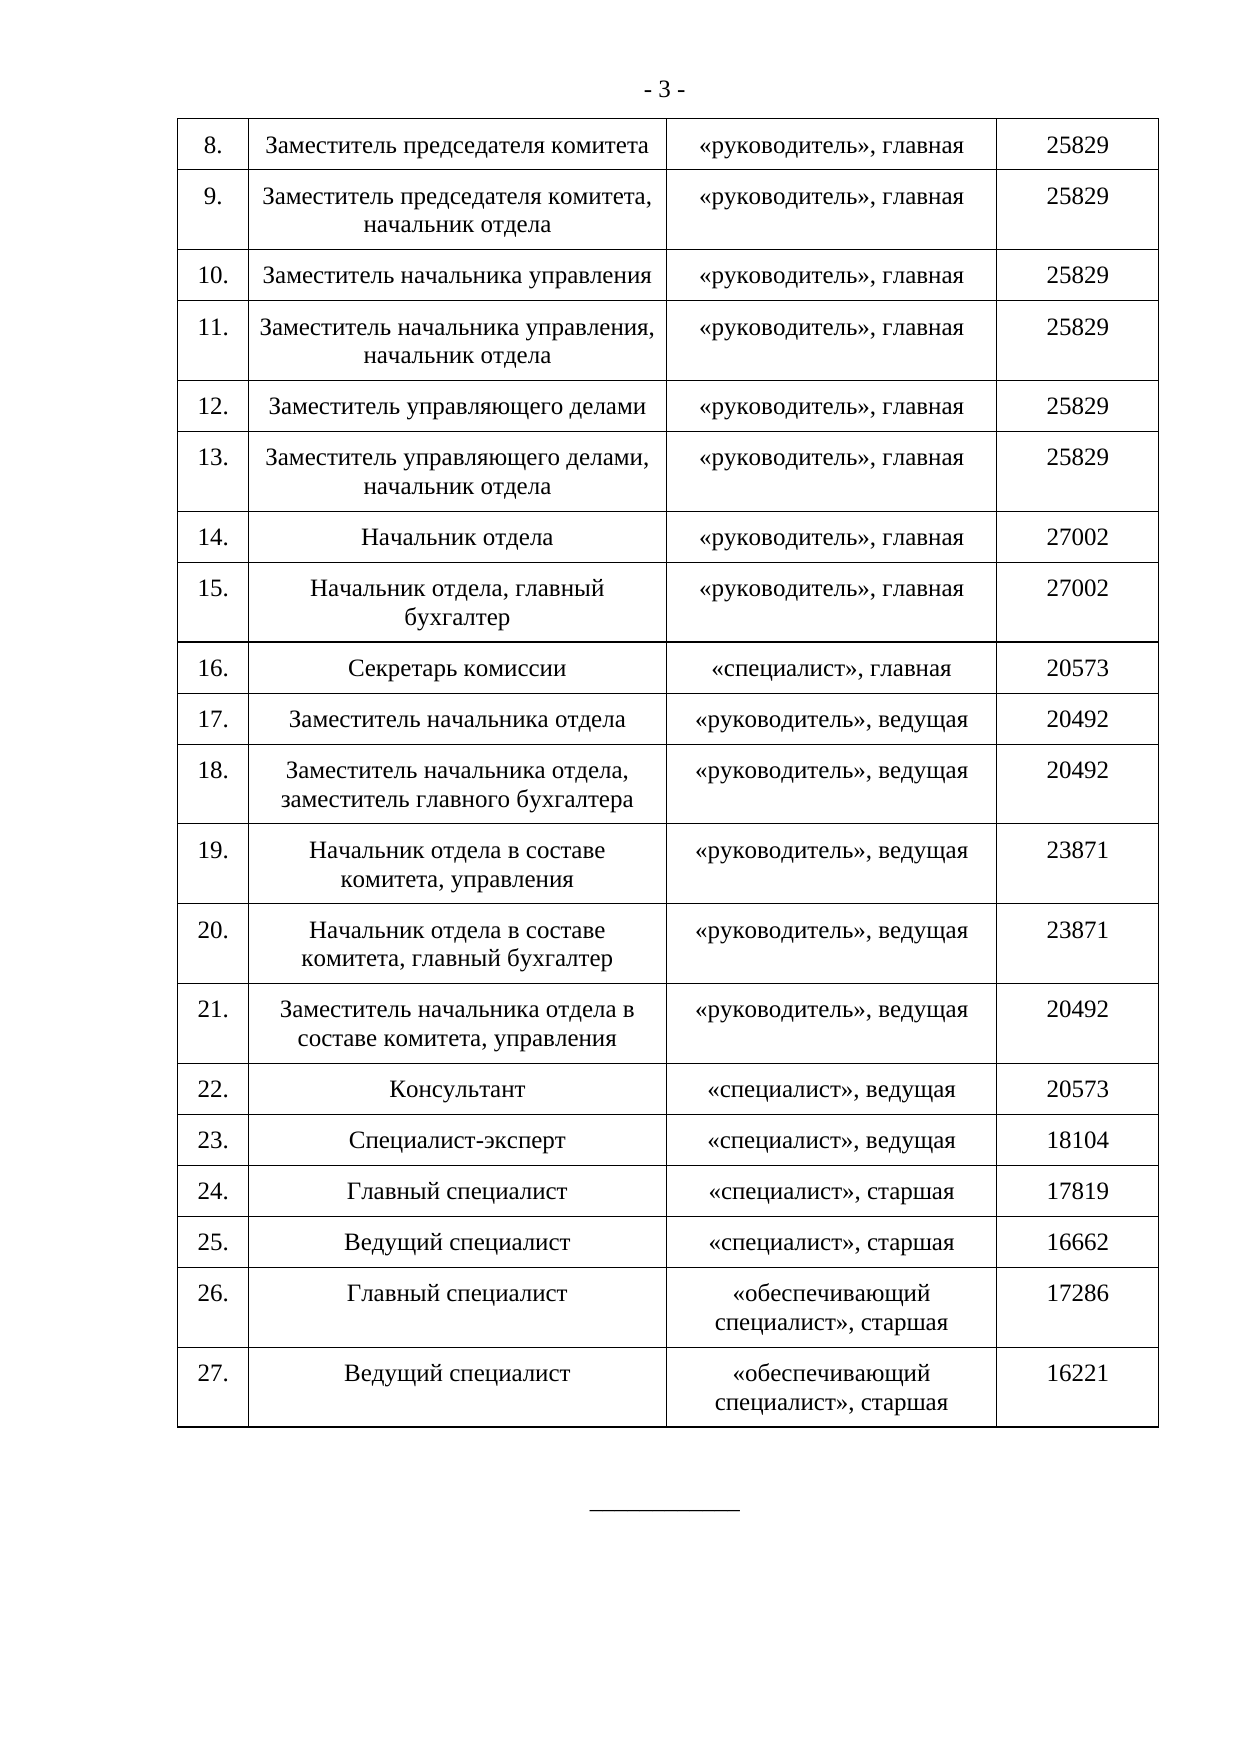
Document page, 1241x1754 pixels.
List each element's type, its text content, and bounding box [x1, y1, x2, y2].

table_cell 16. [178, 643, 248, 692]
table_cell 20492 [997, 745, 1158, 823]
table_cell 27. [178, 1348, 248, 1426]
table_cell 20492 [997, 984, 1158, 1063]
table_cell «специалист», главная [667, 643, 996, 692]
table_cell Заместитель управляющего делами [249, 381, 666, 431]
table_cell 11. [178, 301, 248, 380]
table_cell Консультант [249, 1064, 666, 1114]
table_cell 26. [178, 1268, 248, 1347]
table_cell 17. [178, 694, 248, 743]
table_cell «руководитель», главная [667, 301, 996, 380]
table_cell 25. [178, 1217, 248, 1267]
table_cell 20573 [997, 1064, 1158, 1114]
table_cell «руководитель», главная [667, 119, 996, 169]
table_cell «руководитель», ведущая [667, 984, 996, 1063]
table_cell Секретарь комиссии [249, 643, 666, 692]
table_cell 22. [178, 1064, 248, 1114]
table_cell 12. [178, 381, 248, 431]
table_cell «руководитель», главная [667, 512, 996, 562]
table_cell Специалист-эксперт [249, 1115, 666, 1165]
table_cell 13. [178, 432, 248, 511]
table_cell Главный специалист [249, 1166, 666, 1216]
table_cell 16662 [997, 1217, 1158, 1267]
table_cell 9. [178, 170, 248, 249]
table_cell 25829 [997, 381, 1158, 431]
table_cell Начальник отдела [249, 512, 666, 562]
table_cell Начальник отдела в составе комитета, главный бухгалтер [249, 904, 666, 983]
table_cell 20573 [997, 643, 1158, 692]
table_cell 25829 [997, 432, 1158, 511]
table_cell 23871 [997, 824, 1158, 903]
table_cell «специалист», старшая [667, 1217, 996, 1267]
table_cell 17286 [997, 1268, 1158, 1347]
table_cell 24. [178, 1166, 248, 1216]
table_cell Заместитель председателя комитета, начальник отдела [249, 170, 666, 249]
table_cell «руководитель», главная [667, 432, 996, 511]
table_cell 19. [178, 824, 248, 903]
table_cell Заместитель председателя комитета [249, 119, 666, 169]
table_cell 18104 [997, 1115, 1158, 1165]
table_cell «специалист», старшая [667, 1166, 996, 1216]
table_cell 25829 [997, 250, 1158, 300]
table_cell 27002 [997, 563, 1158, 641]
table_cell 25829 [997, 170, 1158, 249]
table_cell «руководитель», ведущая [667, 694, 996, 743]
table_cell 20492 [997, 694, 1158, 743]
table_cell 17819 [997, 1166, 1158, 1216]
table_cell 15. [178, 563, 248, 641]
table_cell 25829 [997, 119, 1158, 169]
table_cell «руководитель», ведущая [667, 745, 996, 823]
table_cell 14. [178, 512, 248, 562]
table_cell «обеспечивающий специалист», старшая [667, 1348, 996, 1426]
table_cell «руководитель», главная [667, 563, 996, 641]
table_cell 23871 [997, 904, 1158, 983]
table_cell Заместитель управляющего делами, начальник отдела [249, 432, 666, 511]
table_cell 8. [178, 119, 248, 169]
table_cell Ведущий специалист [249, 1348, 666, 1426]
table_cell Заместитель начальника управления [249, 250, 666, 300]
table_cell «обеспечивающий специалист», старшая [667, 1268, 996, 1347]
table_cell Заместитель начальника отдела [249, 694, 666, 743]
table_cell 16221 [997, 1348, 1158, 1426]
table_cell Заместитель начальника управления, начальник отдела [249, 301, 666, 380]
table_cell «руководитель», главная [667, 170, 996, 249]
table_cell «специалист», ведущая [667, 1115, 996, 1165]
table_cell 25829 [997, 301, 1158, 380]
table_cell 18. [178, 745, 248, 823]
table_cell Заместитель начальника отдела, заместитель главного бухгалтера [249, 745, 666, 823]
table_cell Заместитель начальника отдела в составе комитета, управления [249, 984, 666, 1063]
text ____________ [177, 1485, 1152, 1514]
table_cell Главный специалист [249, 1268, 666, 1347]
table_cell 21. [178, 984, 248, 1063]
table_cell «руководитель», ведущая [667, 904, 996, 983]
table_cell «руководитель», главная [667, 250, 996, 300]
table_cell 20. [178, 904, 248, 983]
table_cell 23. [178, 1115, 248, 1165]
table_cell 10. [178, 250, 248, 300]
table_cell «руководитель», ведущая [667, 824, 996, 903]
table_cell Ведущий специалист [249, 1217, 666, 1267]
table_cell Начальник отдела в составе комитета, управления [249, 824, 666, 903]
table_cell Начальник отдела, главный бухгалтер [249, 563, 666, 641]
table_cell «специалист», ведущая [667, 1064, 996, 1114]
table_cell «руководитель», главная [667, 381, 996, 431]
table_cell 27002 [997, 512, 1158, 562]
